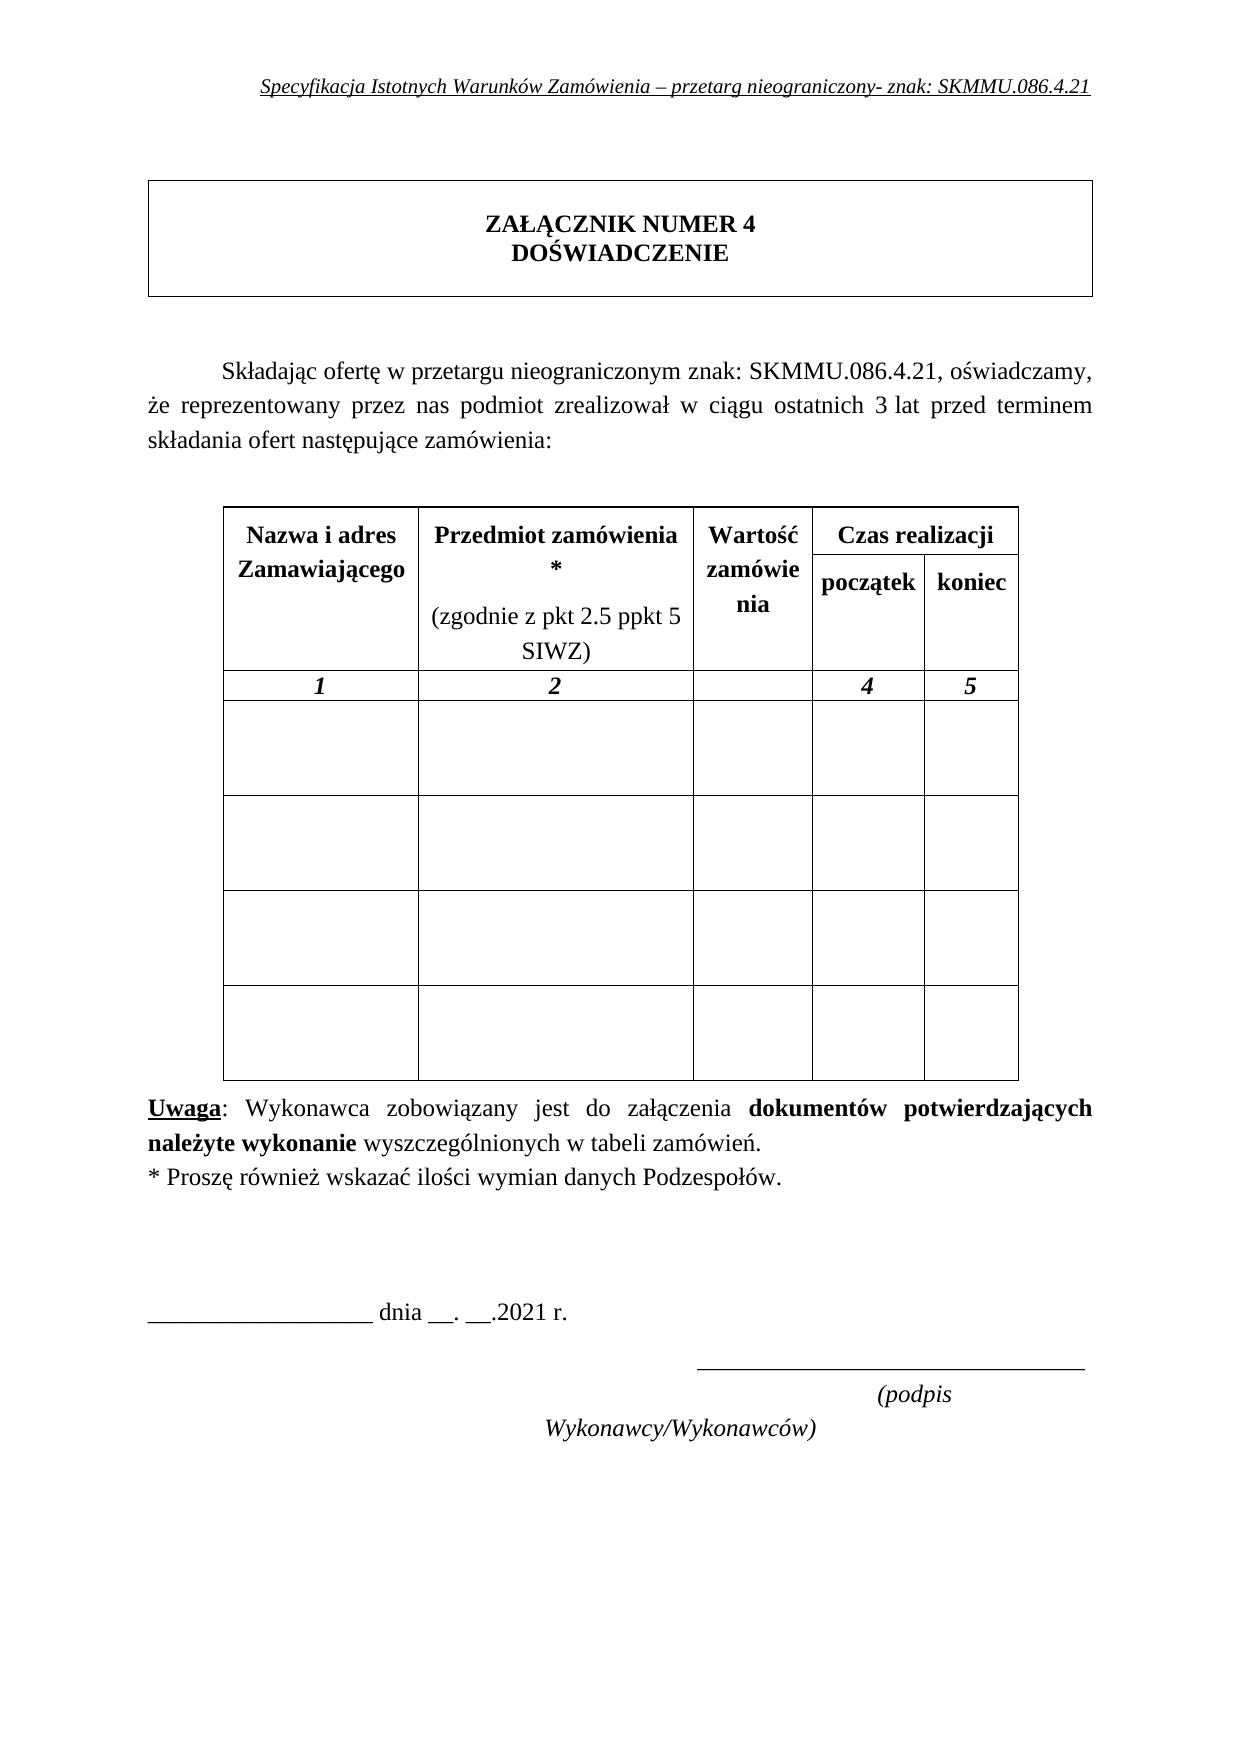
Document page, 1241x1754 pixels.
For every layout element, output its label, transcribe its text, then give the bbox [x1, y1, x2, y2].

table_cell [694, 701, 812, 795]
table_cell [813, 986, 924, 1080]
text __________________ dnia __. __.2021 r. [148, 1297, 1092, 1326]
table_cell [813, 891, 924, 985]
table_cell [224, 891, 418, 985]
table_cell [694, 796, 812, 890]
table_cell [419, 891, 693, 985]
text (podpis Wykonawcy/Wykonawców) [270, 1379, 1092, 1442]
table_cell [925, 701, 1018, 795]
table_cell [419, 796, 693, 890]
table_cell [419, 986, 693, 1080]
table_header ZAŁĄCZNIK NUMER 4 DOŚWIADCZENIE [149, 181, 1092, 296]
table_cell [694, 671, 812, 700]
table_cell początek [813, 555, 924, 670]
table_cell [419, 701, 693, 795]
table_cell [925, 796, 1018, 890]
table_cell [813, 796, 924, 890]
text Uwaga: Wykonawca zobowiązany jest do załączenia dokumentów potwierdzających należyte wykonanie wyszczególnionych w tabeli zamówień. [148, 1093, 1092, 1156]
text Składając ofertę w przetargu nieograniczonym znak: SKMMU.086.4.21, oświadczamy, że reprezentowany przez nas podmiot zrealizował w ciągu ostatnich 3 lat przed terminem składania ofert następujące zamówienia: [148, 356, 1092, 454]
table_header Wartość zamówienia [694, 508, 812, 670]
table_cell 1 [224, 671, 418, 700]
table_cell [694, 986, 812, 1080]
table_cell 2 [419, 671, 693, 700]
table_cell [224, 986, 418, 1080]
table_cell 4 [813, 671, 924, 700]
table_cell [925, 986, 1018, 1080]
text _______________________________ [148, 1344, 1092, 1373]
table_cell [925, 891, 1018, 985]
table_cell [224, 796, 418, 890]
table_cell [694, 891, 812, 985]
table_header Przedmiot zamówienia * (zgodnie z pkt 2.5 ppkt 5 SIWZ) [419, 508, 693, 670]
table_cell koniec [925, 555, 1018, 670]
table_cell [224, 701, 418, 795]
table_cell [813, 701, 924, 795]
table_header Czas realizacji [813, 508, 1018, 554]
text * Proszę również wskazać ilości wymian danych Podzespołów. [148, 1162, 1092, 1191]
table_header Nazwa i adres Zamawiającego [224, 508, 418, 670]
table_cell 5 [925, 671, 1018, 700]
